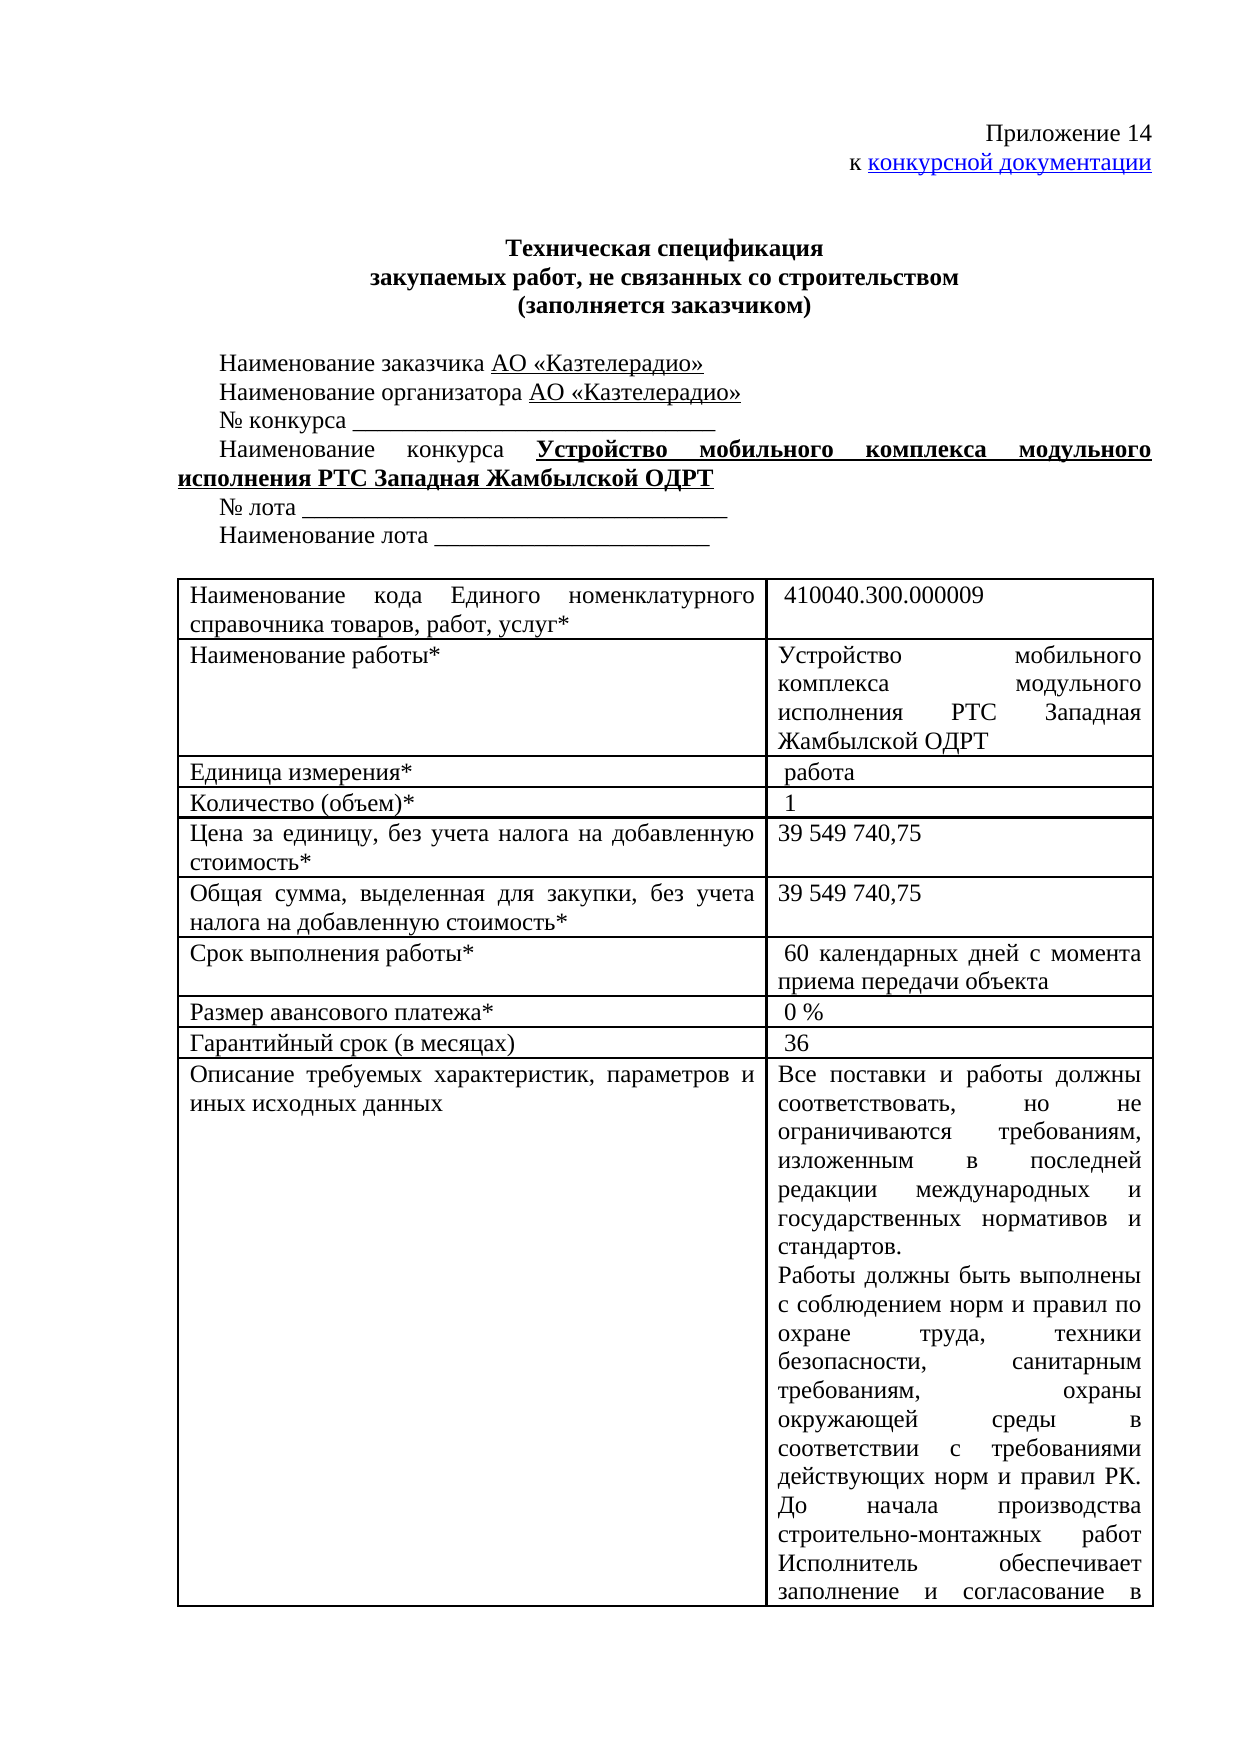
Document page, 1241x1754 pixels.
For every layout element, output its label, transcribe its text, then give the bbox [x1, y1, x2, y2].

text № лота __________________________________ [177, 492, 1152, 521]
text Наименование заказчика АО «Казтелерадио» [177, 348, 1152, 377]
table_cell 0 % [768, 997, 1152, 1026]
table_cell 1 [768, 788, 1152, 816]
table_cell Количество (объем)* [179, 788, 765, 816]
text Наименование лота ______________________ [177, 521, 1152, 549]
table_header 410040.300.000009 [768, 580, 1152, 638]
table_cell Цена за единицу, без учета налога на добавленную стоимость* [179, 819, 765, 876]
table_cell 60 календарных дней с момента приема передачи объекта [768, 938, 1152, 995]
table_cell Размер авансового платежа* [179, 997, 765, 1026]
table_header Наименование кода Единого номенклатурного справочника товаров, работ, услуг* [179, 580, 765, 638]
table_cell Единица измерения* [179, 757, 765, 786]
text закупаемых работ, не связанных со строительством (заполняется заказчиком) [177, 262, 1152, 319]
text № конкурса _____________________________ [177, 406, 1152, 434]
table_cell Общая сумма, выделенная для закупки, без учета налога на добавленную стоимость* [179, 878, 765, 936]
text Наименование конкурса Устройство мобильного комплекса модульного исполнения РТС Западная Жамбылской ОДРТ [177, 434, 1152, 492]
table_cell работа [768, 757, 1152, 786]
table_cell Срок выполнения работы* [179, 938, 765, 995]
table_cell Устройство мобильного комплекса модульного исполнения РТС Западная Жамбылской ОДРТ [768, 640, 1152, 755]
text Наименование организатора АО «Казтелерадио» [177, 377, 1152, 406]
table_cell Наименование работы* [179, 640, 765, 755]
text Техническая спецификация [177, 233, 1152, 262]
table_cell 36 [768, 1028, 1152, 1057]
table_cell 39 549 740,75 [768, 878, 1152, 936]
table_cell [179, 1059, 765, 1605]
table_cell Гарантийный срок (в месяцах) [179, 1028, 765, 1057]
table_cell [768, 1059, 1152, 1605]
table_cell 39 549 740,75 [768, 819, 1152, 876]
text Приложение 14 к конкурсной документации [177, 118, 1152, 176]
